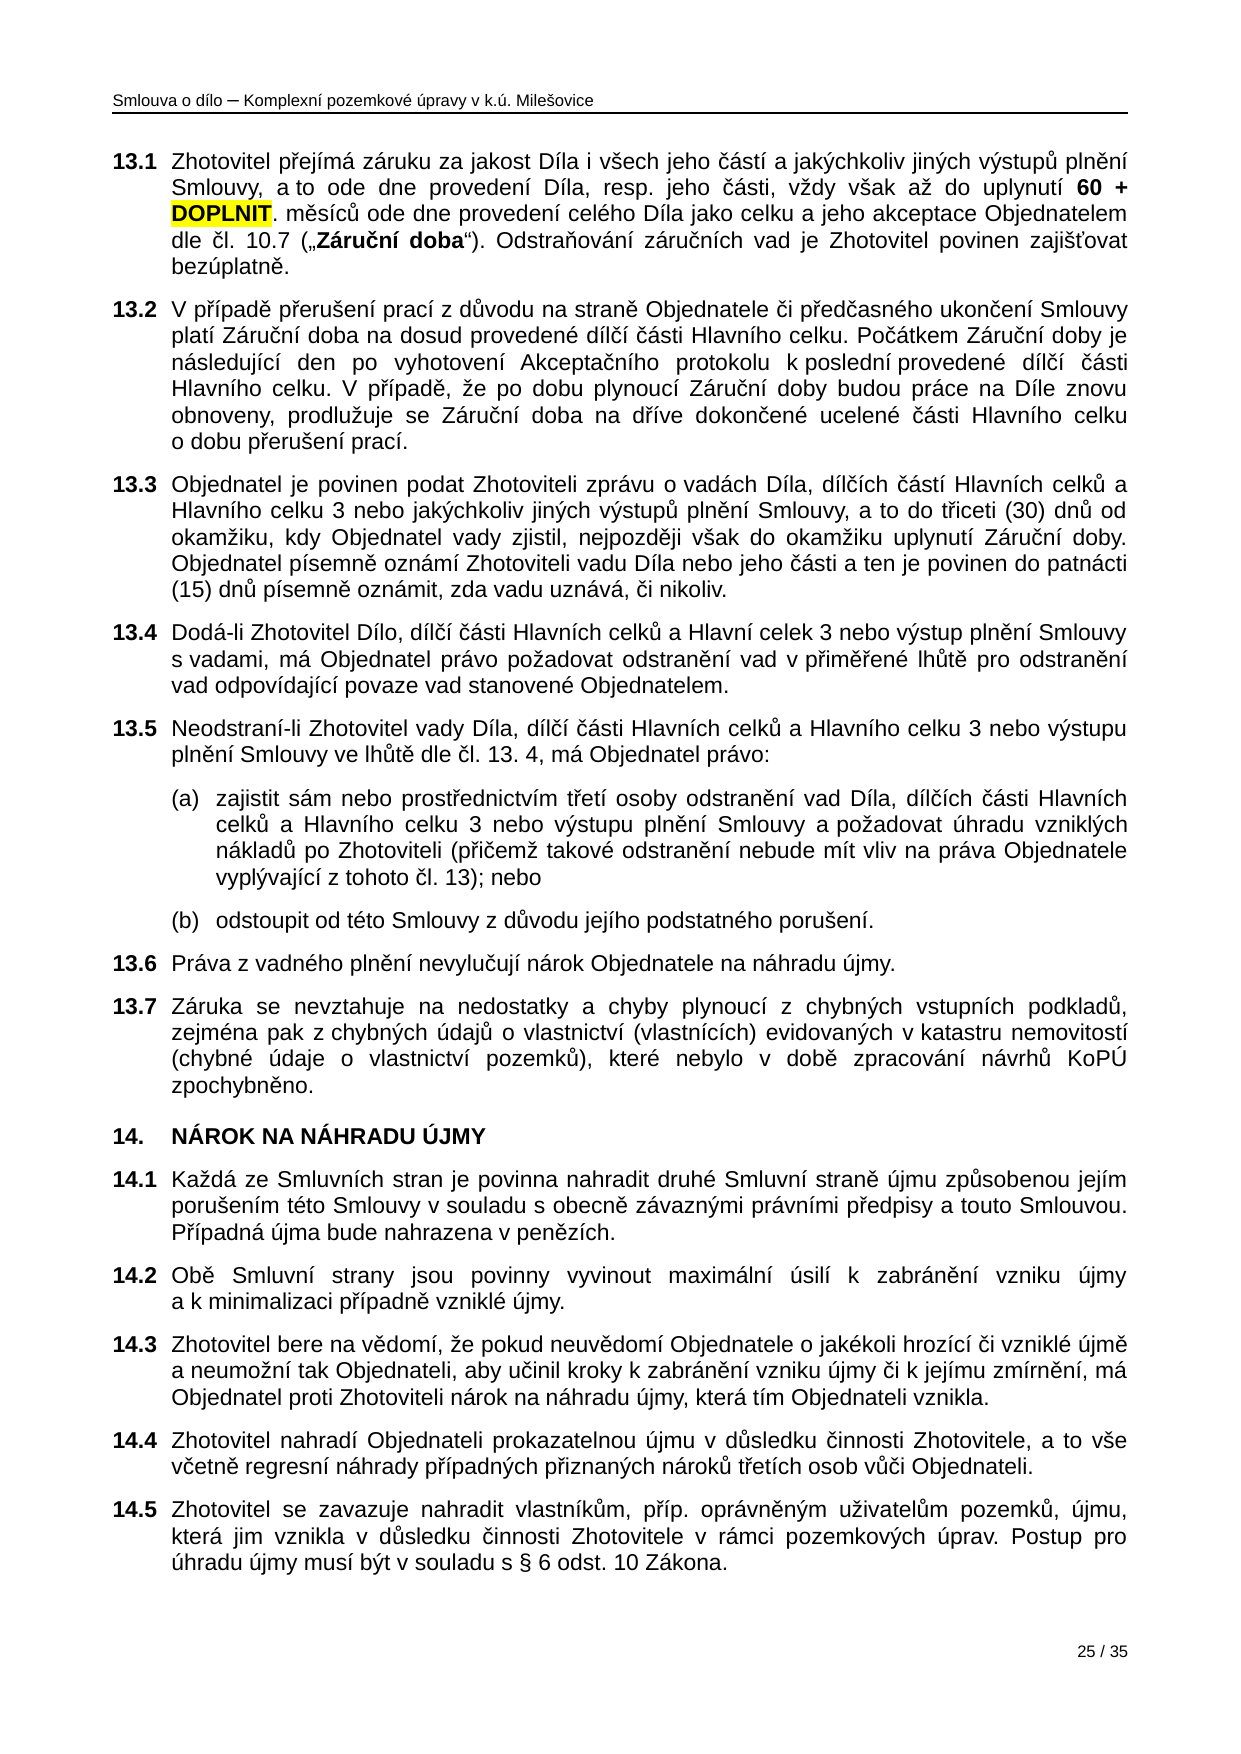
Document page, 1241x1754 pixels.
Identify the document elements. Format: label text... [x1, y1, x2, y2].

text Zhotovitel bere na vědomí, že pokud neuvědomí Objednatele o jakékoli hrozící či vzniklé újmě a neumožní tak Objednateli, aby učinil kroky k zabránění vzniku újmy či k jejímu zmírnění, má Objednatel proti Zhotoviteli nárok na náhradu újmy, která tím Objednateli vznikla. [112, 1331, 1128, 1410]
text Obě Smluvní strany jsou povinny vyvinout maximální úsilí k zabránění vzniku újmy a k minimalizaci případně vzniklé újmy. [112, 1262, 1128, 1314]
text V případě přerušení prací z důvodu na straně Objednatele či předčasného ukončení Smlouvy platí Záruční doba na dosud provedené dílčí části Hlavního celku. Počátkem Záruční doby je následující den po vyhotovení Akceptačního protokolu k poslední provedené dílčí části Hlavního celku. V případě, že po dobu plynoucí Záruční doby budou práce na Díle znovu obnoveny, prodlužuje se Záruční doba na dříve dokončené ucelené části Hlavního celku o dobu přerušení prací. [112, 296, 1128, 454]
text Záruka se nevztahuje na nedostatky a chyby plynoucí z chybných vstupních podkladů, zejména pak z chybných údajů o vlastnictví (vlastnících) evidovaných v katastru nemovitostí (chybné údaje o vlastnictví pozemků), které nebylo v době zpracování návrhů KoPÚ zpochybněno. [112, 993, 1128, 1098]
text Neodstraní-li Zhotovitel vady Díla, dílčí části Hlavních celků a Hlavního celku 3 nebo výstupu plnění Smlouvy ve lhůtě dle čl. 13. 4, má Objednatel právo: [112, 715, 1128, 768]
text Nárok na náhradu újmy [112, 1123, 1128, 1149]
text Zhotovitel se zavazuje nahradit vlastníkům, příp. oprávněným uživatelům pozemků, újmu, která jim vznikla v důsledku činnosti Zhotovitele v rámci pozemkových úprav. Postup pro úhradu újmy musí být v souladu s § 6 odst. 10 Zákona. [112, 1496, 1128, 1575]
text Každá ze Smluvních stran je povinna nahradit druhé Smluvní straně újmu způsobenou jejím porušením této Smlouvy v souladu s obecně závaznými právními předpisy a touto Smlouvou. Případná újma bude nahrazena v penězích. [112, 1166, 1128, 1245]
text Objednatel je povinen podat Zhotoviteli zprávu o vadách Díla, dílčích částí Hlavních celků a Hlavního celku 3 nebo jakýchkoliv jiných výstupů plnění Smlouvy, a to do třiceti (30) dnů od okamžiku, kdy Objednatel vady zjistil, nejpozději však do okamžiku uplynutí Záruční doby. Objednatel písemně oznámí Zhotoviteli vadu Díla nebo jeho části a ten je povinen do patnácti (15) dnů písemně oznámit, zda vadu uznává, či nikoliv. [112, 471, 1128, 603]
text Zhotovitel přejímá záruku za jakost Díla i všech jeho částí a jakýchkoliv jiných výstupů plnění Smlouvy, a to ode dne provedení Díla, resp. jeho části, vždy však až do uplynutí 60 + DOPLNIT. měsíců ode dne provedení celého Díla jako celku a jeho akceptace Objednatelem dle čl. 10.7 („Záruční doba“). Odstraňování záručních vad je Zhotovitel povinen zajišťovat bezúplatně. [112, 148, 1128, 279]
text Dodá-li Zhotovitel Dílo, dílčí části Hlavních celků a Hlavní celek 3 nebo výstup plnění Smlouvy s vadami, má Objednatel právo požadovat odstranění vad v přiměřené lhůtě pro odstranění vad odpovídající povaze vad stanovené Objednatelem. [112, 619, 1128, 698]
list zajistit sám nebo prostřednictvím třetí osoby odstranění vad Díla, dílčích části Hlavních celků a Hlavního celku 3 nebo výstupu plnění Smlouvy a požadovat úhradu vzniklých nákladů po Zhotoviteli (přičemž takové odstranění nebude mít vliv na práva Objednatele vyplývající z tohoto čl. 13); nebo [171, 784, 1128, 890]
text Zhotovitel nahradí Objednateli prokazatelnou újmu v důsledku činnosti Zhotovitele, a to vše včetně regresní náhrady případných přiznaných nároků třetích osob vůči Objednateli. [112, 1427, 1128, 1479]
text odstoupit od této Smlouvy z důvodu jejího podstatného porušení. [171, 907, 1128, 933]
text Práva z vadného plnění nevylučují nárok Objednatele na náhradu újmy. [112, 949, 1128, 976]
